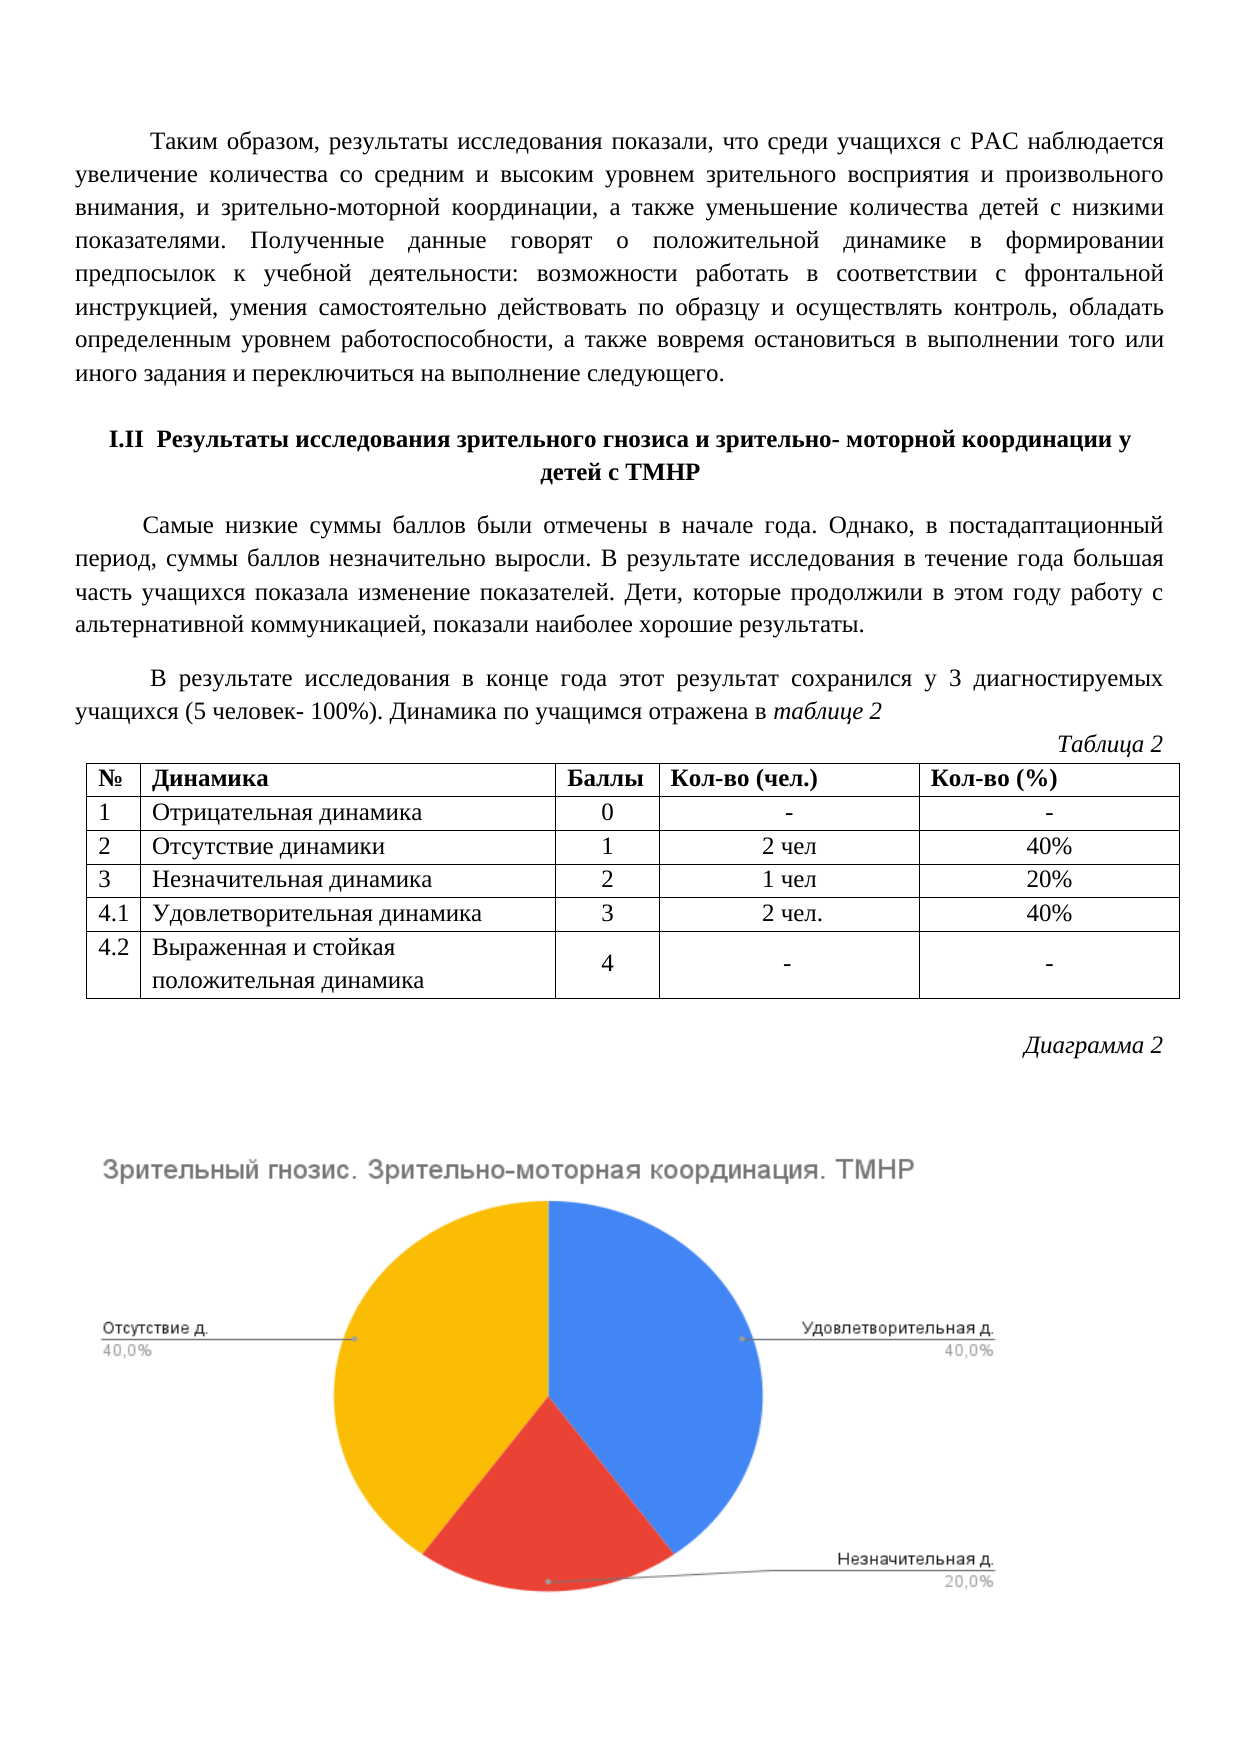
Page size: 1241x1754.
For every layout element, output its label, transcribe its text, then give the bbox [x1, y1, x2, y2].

text Диаграмма 2 [75, 1031, 1165, 1059]
table_cell Незначительная динамика [141, 865, 555, 897]
table_cell 1 чел [660, 865, 919, 897]
table_cell 20% [920, 865, 1179, 897]
table_cell Выраженная и стойкая положительная динамика [141, 932, 555, 997]
table_cell Удовлетворительная динамика [141, 898, 555, 931]
table_header № [87, 764, 140, 796]
text Таблица 2 [75, 729, 1165, 758]
table_cell - [920, 797, 1179, 830]
table_cell 4.2 [87, 932, 140, 997]
table_header Кол-во (чел.) [660, 764, 919, 796]
table_cell 40% [920, 898, 1179, 931]
table_cell 4.1 [87, 898, 140, 931]
table_cell 2 [87, 831, 140, 863]
table_cell 3 [556, 898, 659, 931]
table_cell Отсутствие динамики [141, 831, 555, 863]
text I.II Результаты исследования зрительного гнозиса и зрительно- моторной координации у детей с ТМНР [75, 424, 1165, 485]
table_cell - [660, 932, 919, 997]
table_cell 4 [556, 932, 659, 997]
table_cell 2 чел [660, 831, 919, 863]
table_cell 40% [920, 831, 1179, 863]
table_cell 1 [87, 797, 140, 830]
picture [75, 1129, 1022, 1616]
table_header Кол-во (%) [920, 764, 1179, 796]
table_header Баллы [556, 764, 659, 796]
text Таким образом, результаты исследования показали, что среди учащихся с РАС наблюдается увеличение количества со средним и высоким уровнем зрительного восприятия и произвольного внимания, и зрительно-моторной координации, а также уменьшение количества детей с низкими показателями. Полученные данные говорят о положительной динамике в формировании предпосылок к учебной деятельности: возможности работать в соответствии с фронтальной инструкцией, умения самостоятельно действовать по образцу и осуществлять контроль, обладать определенным уровнем работоспособности, а также вовремя остановиться в выполнении того или иного задания и переключиться на выполнение следующего. [75, 126, 1165, 386]
table_cell Отрицательная динамика [141, 797, 555, 830]
table_cell 2 чел. [660, 898, 919, 931]
table_cell - [920, 932, 1179, 997]
text В результате исследования в конце года этот результат сохранился у 3 диагностируемых учащихся (5 человек- 100%). Динамика по учащимся отражена в таблице 2 [75, 663, 1165, 725]
table_cell - [660, 797, 919, 830]
text Самые низкие суммы баллов были отмечены в начале года. Однако, в постадаптационный период, суммы баллов незначительно выросли. В результате исследования в течение года большая часть учащихся показала изменение показателей. Дети, которые продолжили в этом году работу с альтернативной коммуникацией, показали наиболее хорошие результаты. [75, 511, 1165, 638]
table_cell 3 [87, 865, 140, 897]
table_cell 2 [556, 865, 659, 897]
table_cell 1 [556, 831, 659, 863]
table_header Динамика [141, 764, 555, 796]
table_cell 0 [556, 797, 659, 830]
